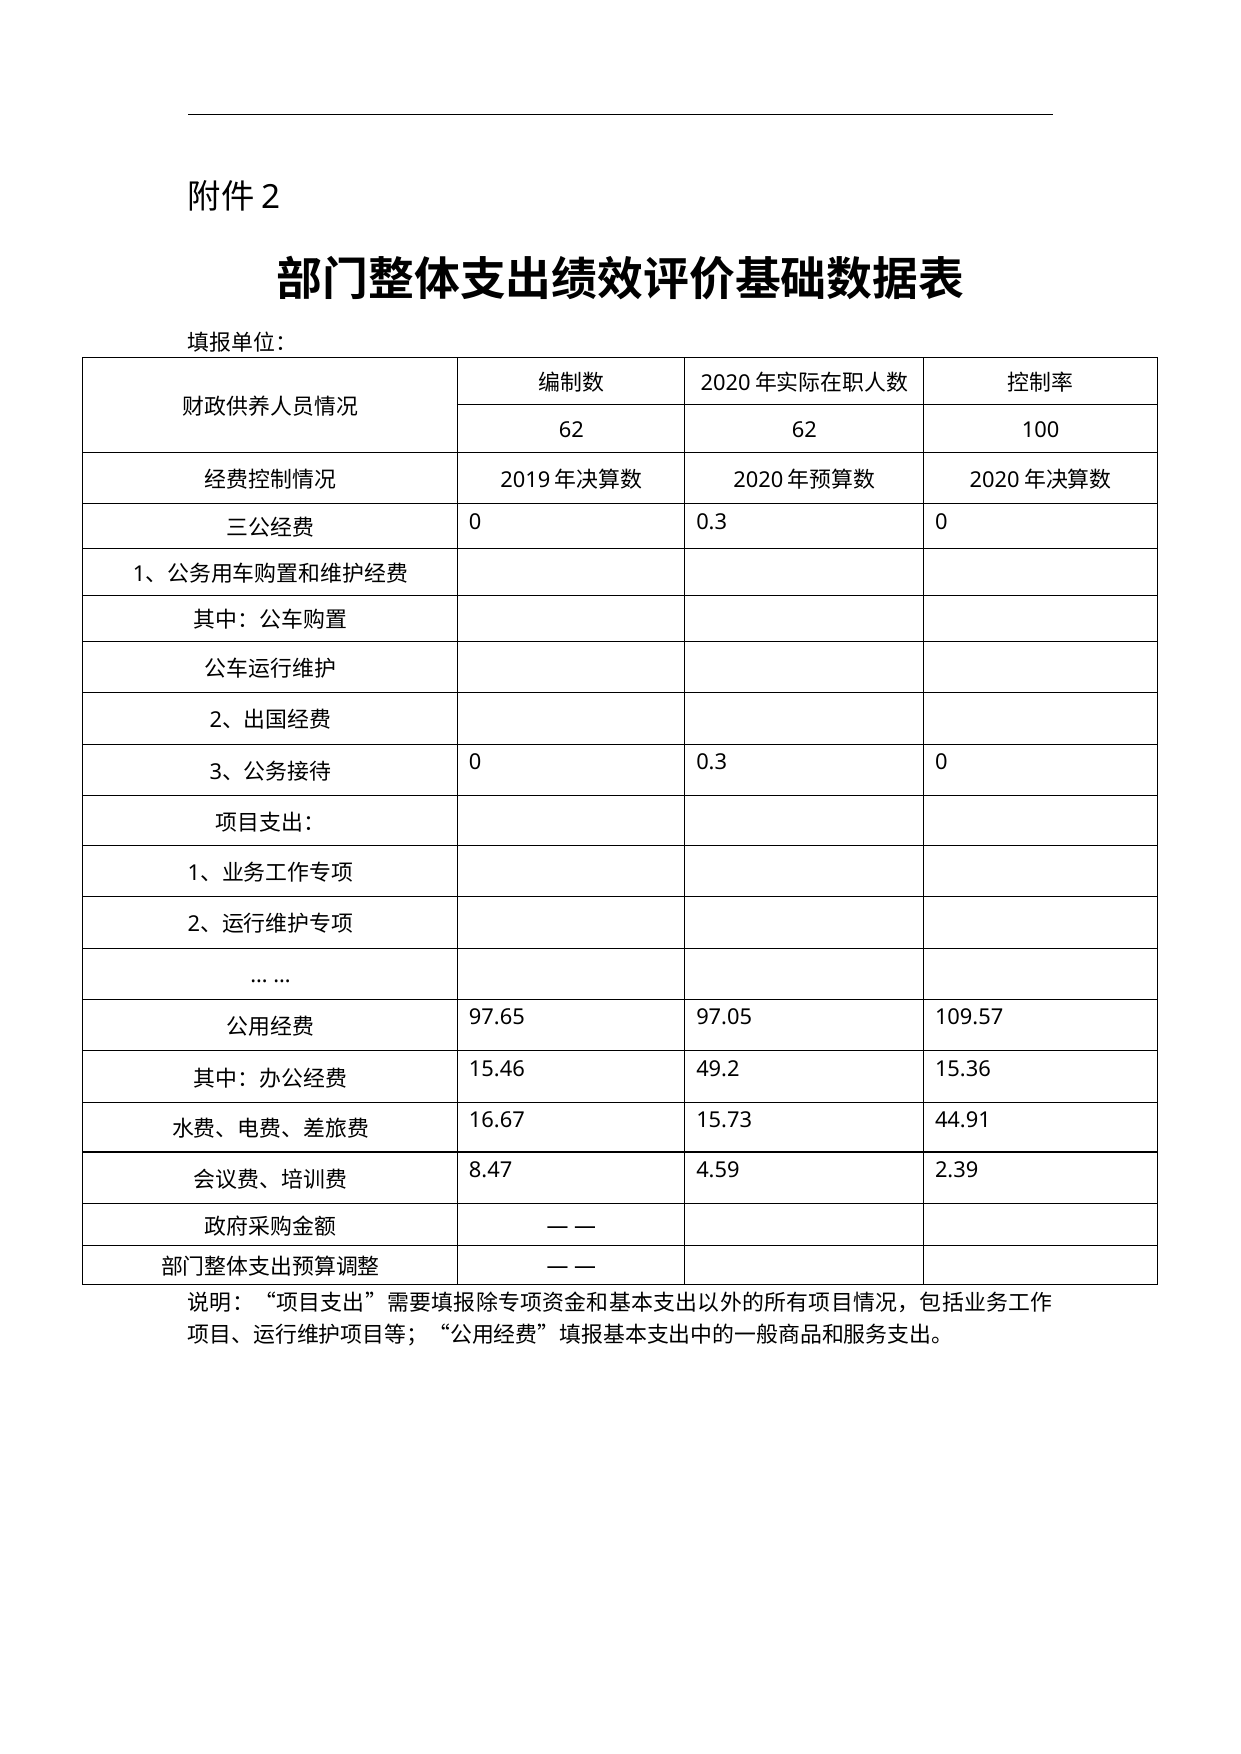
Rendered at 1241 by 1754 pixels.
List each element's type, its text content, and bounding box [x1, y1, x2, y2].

table_cell 97.05 [685, 1000, 923, 1050]
table_header 财政供养人员情况 [83, 358, 457, 452]
table_cell 公用经费 [83, 1000, 457, 1050]
table_cell 16.67 [458, 1103, 684, 1151]
table_cell [924, 1204, 1157, 1245]
table_cell 2020年预算数 [685, 453, 923, 503]
table_cell [458, 846, 684, 896]
table_header 控制率 [924, 358, 1157, 404]
table_cell [924, 596, 1157, 641]
table_cell [685, 1246, 923, 1283]
table_cell 水费、电费、差旅费 [83, 1103, 457, 1151]
table_cell [458, 897, 684, 947]
table_cell 0 [458, 504, 684, 548]
table_cell [458, 949, 684, 999]
table_cell 经费控制情况 [83, 453, 457, 503]
table_cell 62 [458, 405, 684, 452]
table_cell [924, 796, 1157, 844]
table_cell 0.3 [685, 504, 923, 548]
table_cell [458, 549, 684, 595]
table_cell [924, 1246, 1157, 1283]
table_cell [685, 642, 923, 692]
table_cell 2.39 [924, 1153, 1157, 1203]
table_cell [924, 642, 1157, 692]
table_cell 0 [924, 745, 1157, 795]
table_cell [458, 796, 684, 844]
table_cell [458, 596, 684, 641]
table_cell [685, 846, 923, 896]
table_cell 其中：办公经费 [83, 1051, 457, 1102]
table_cell [685, 596, 923, 641]
table_cell 部门整体支出预算调整 [83, 1246, 457, 1283]
text 填报单位： [187, 324, 1053, 357]
table_header 2020年实际在职人数 [685, 358, 923, 404]
table_cell 0 [924, 504, 1157, 548]
text 部门整体支出绩效评价基础数据表 [187, 227, 1053, 324]
table_cell 109.57 [924, 1000, 1157, 1050]
table_cell 3、公务接待 [83, 745, 457, 795]
table_cell [685, 693, 923, 743]
table_cell 0 [458, 745, 684, 795]
table_cell 其中：公车购置 [83, 596, 457, 641]
table_cell 15.46 [458, 1051, 684, 1102]
table_cell … … [83, 949, 457, 999]
table_cell 2020年决算数 [924, 453, 1157, 503]
table_cell [458, 642, 684, 692]
table_cell 1、业务工作专项 [83, 846, 457, 896]
table_cell 4.59 [685, 1153, 923, 1203]
table_cell [924, 897, 1157, 947]
table_cell [924, 549, 1157, 595]
table_cell [685, 1204, 923, 1245]
table_cell [685, 897, 923, 947]
table_cell [685, 796, 923, 844]
table_cell 三公经费 [83, 504, 457, 548]
table_cell 2019年决算数 [458, 453, 684, 503]
table_cell [458, 693, 684, 743]
table_cell 100 [924, 405, 1157, 452]
table_cell 项目支出： [83, 796, 457, 844]
table_cell 1、公务用车购置和维护经费 [83, 549, 457, 595]
table_cell [924, 846, 1157, 896]
table_cell 2、出国经费 [83, 693, 457, 743]
table_header 编制数 [458, 358, 684, 404]
table_cell 8.47 [458, 1153, 684, 1203]
table_cell 2、运行维护专项 [83, 897, 457, 947]
table_cell [924, 949, 1157, 999]
table_cell 49.2 [685, 1051, 923, 1102]
table_cell 97.65 [458, 1000, 684, 1050]
table_cell [685, 949, 923, 999]
table_cell 62 [685, 405, 923, 452]
table_cell 0.3 [685, 745, 923, 795]
table_cell 政府采购金额 [83, 1204, 457, 1245]
table_cell 44.91 [924, 1103, 1157, 1151]
table_cell 会议费、培训费 [83, 1153, 457, 1203]
text 附件2 [187, 162, 1053, 227]
table_cell — — [458, 1246, 684, 1283]
table_cell [685, 549, 923, 595]
text 说明：“项目支出”需要填报除专项资金和基本支出以外的所有项目情况，包括业务工作项目、运行维护项目等；“公用经费”填报基本支出中的一般商品和服务支出。 [187, 1285, 1053, 1349]
table_cell [924, 693, 1157, 743]
table_cell 15.73 [685, 1103, 923, 1151]
table_cell 公车运行维护 [83, 642, 457, 692]
table_cell 15.36 [924, 1051, 1157, 1102]
table_cell — — [458, 1204, 684, 1245]
